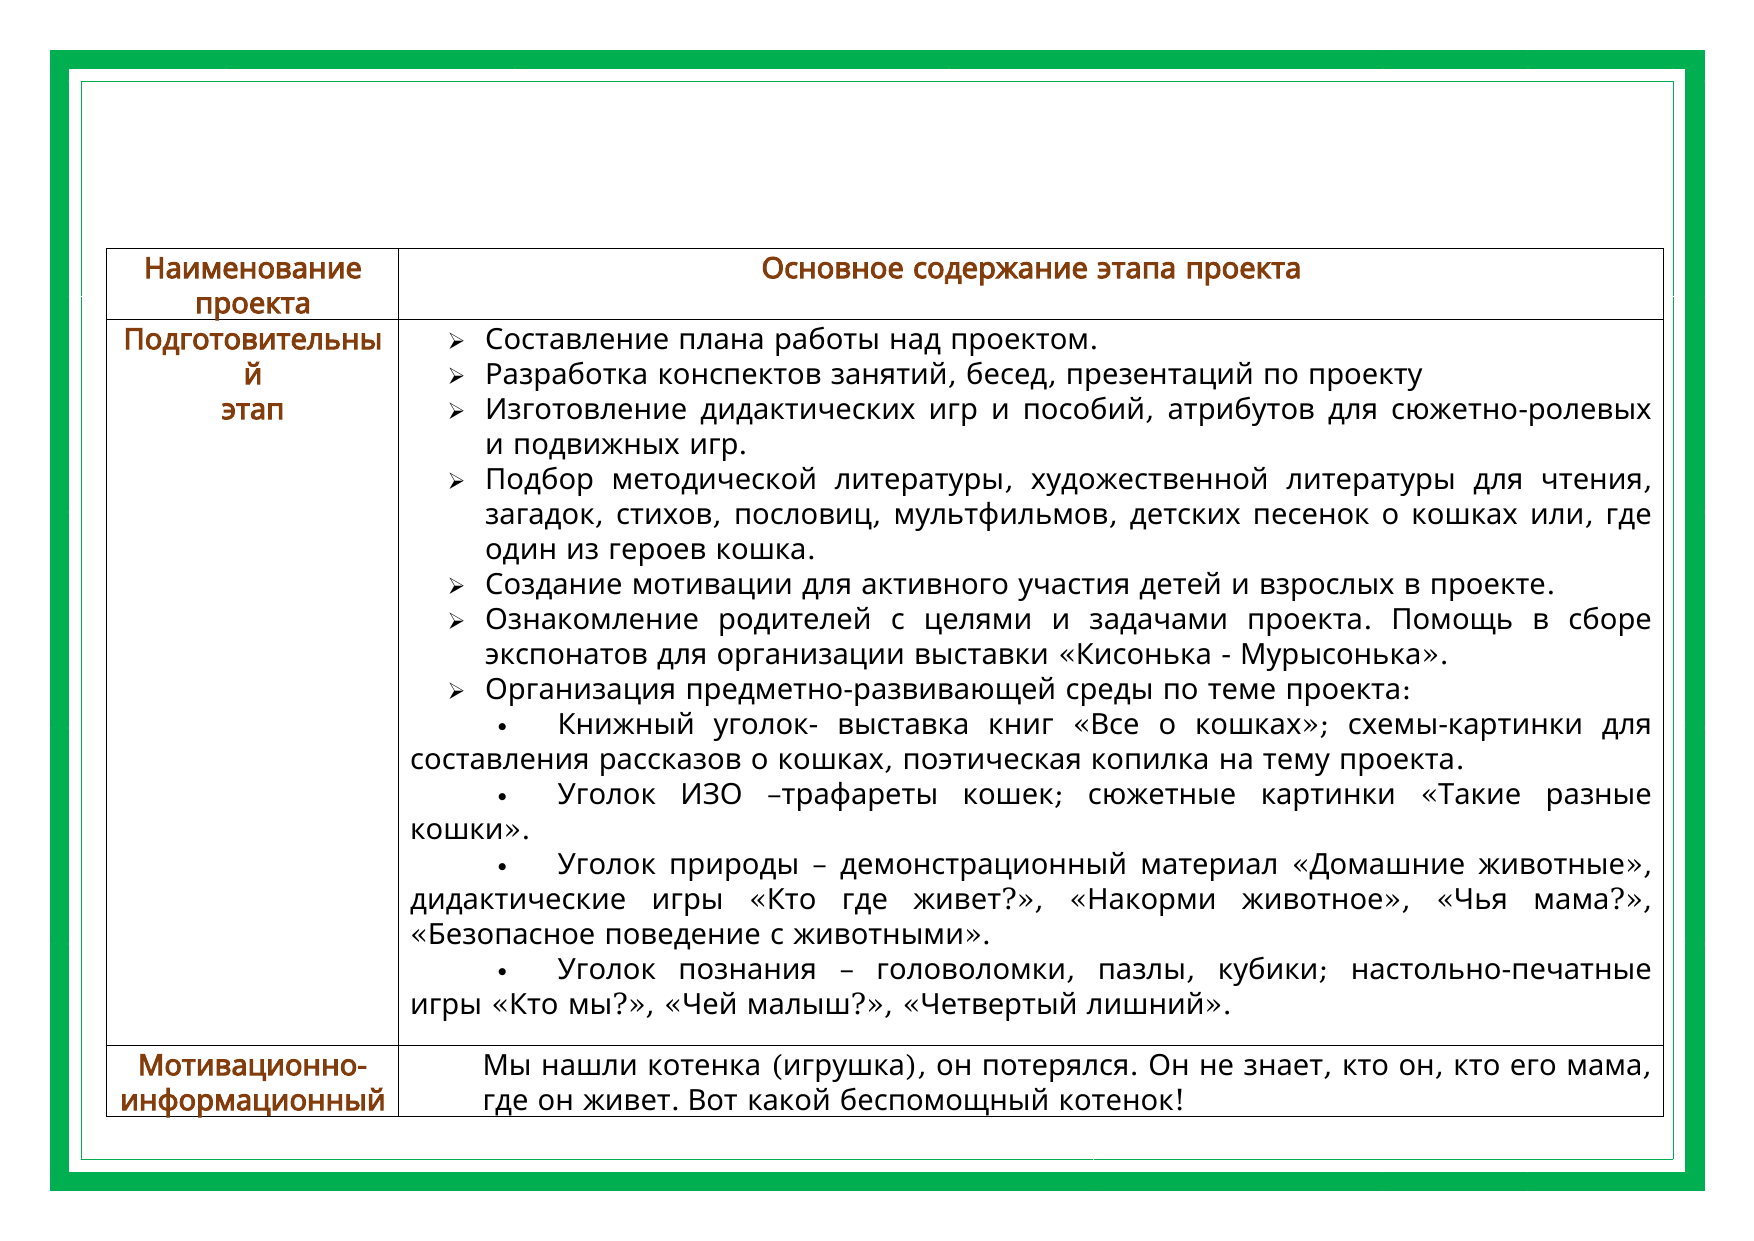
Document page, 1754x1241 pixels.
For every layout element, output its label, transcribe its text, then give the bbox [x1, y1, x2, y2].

table_cell Составление плана работы над проектом. Разработка конспектов занятий, бесед, презентаций по проекту Изготовление дидактических игр и пособий, атрибутов для сюжетно-ролевых и подвижных игр. Подбор методической литературы, художественной литературы для чтения, загадок, стихов, пословиц, мультфильмов, детских песенок о кошках или, где один из героев кошка. Создание мотивации для активного участия детей и взрослых в проекте. Ознакомление родителей с целями и задачами проекта. Помощь в сборе экспонатов для организации выставки «Кисонька - Мурысонька». Организация предметно-развивающей среды по теме проекта: Книжный уголок- выставка книг «Все о кошках»; схемы-картинки для составления рассказов о кошках, поэтическая копилка на тему проекта. Уголок ИЗО –трафареты кошек; сюжетные картинки «Такие разные кошки». Уголок природы – демонстрационный материал «Домашние животные», дидактические игры «Кто где живет?», «Накорми животное», «Чья мама?», «Безопасное поведение с животными». Уголок познания – головоломки, пазлы, кубики; настольно-печатные игры «Кто мы?», «Чей малыш?», «Четвертый лишний». [399, 320, 1663, 1045]
table_header Основное содержание этапа проекта [399, 249, 1663, 319]
table_cell Подготовительный этап [107, 320, 398, 1045]
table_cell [107, 1046, 398, 1116]
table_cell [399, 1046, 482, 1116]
table_header Наименование проекта [107, 249, 398, 319]
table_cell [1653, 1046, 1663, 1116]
